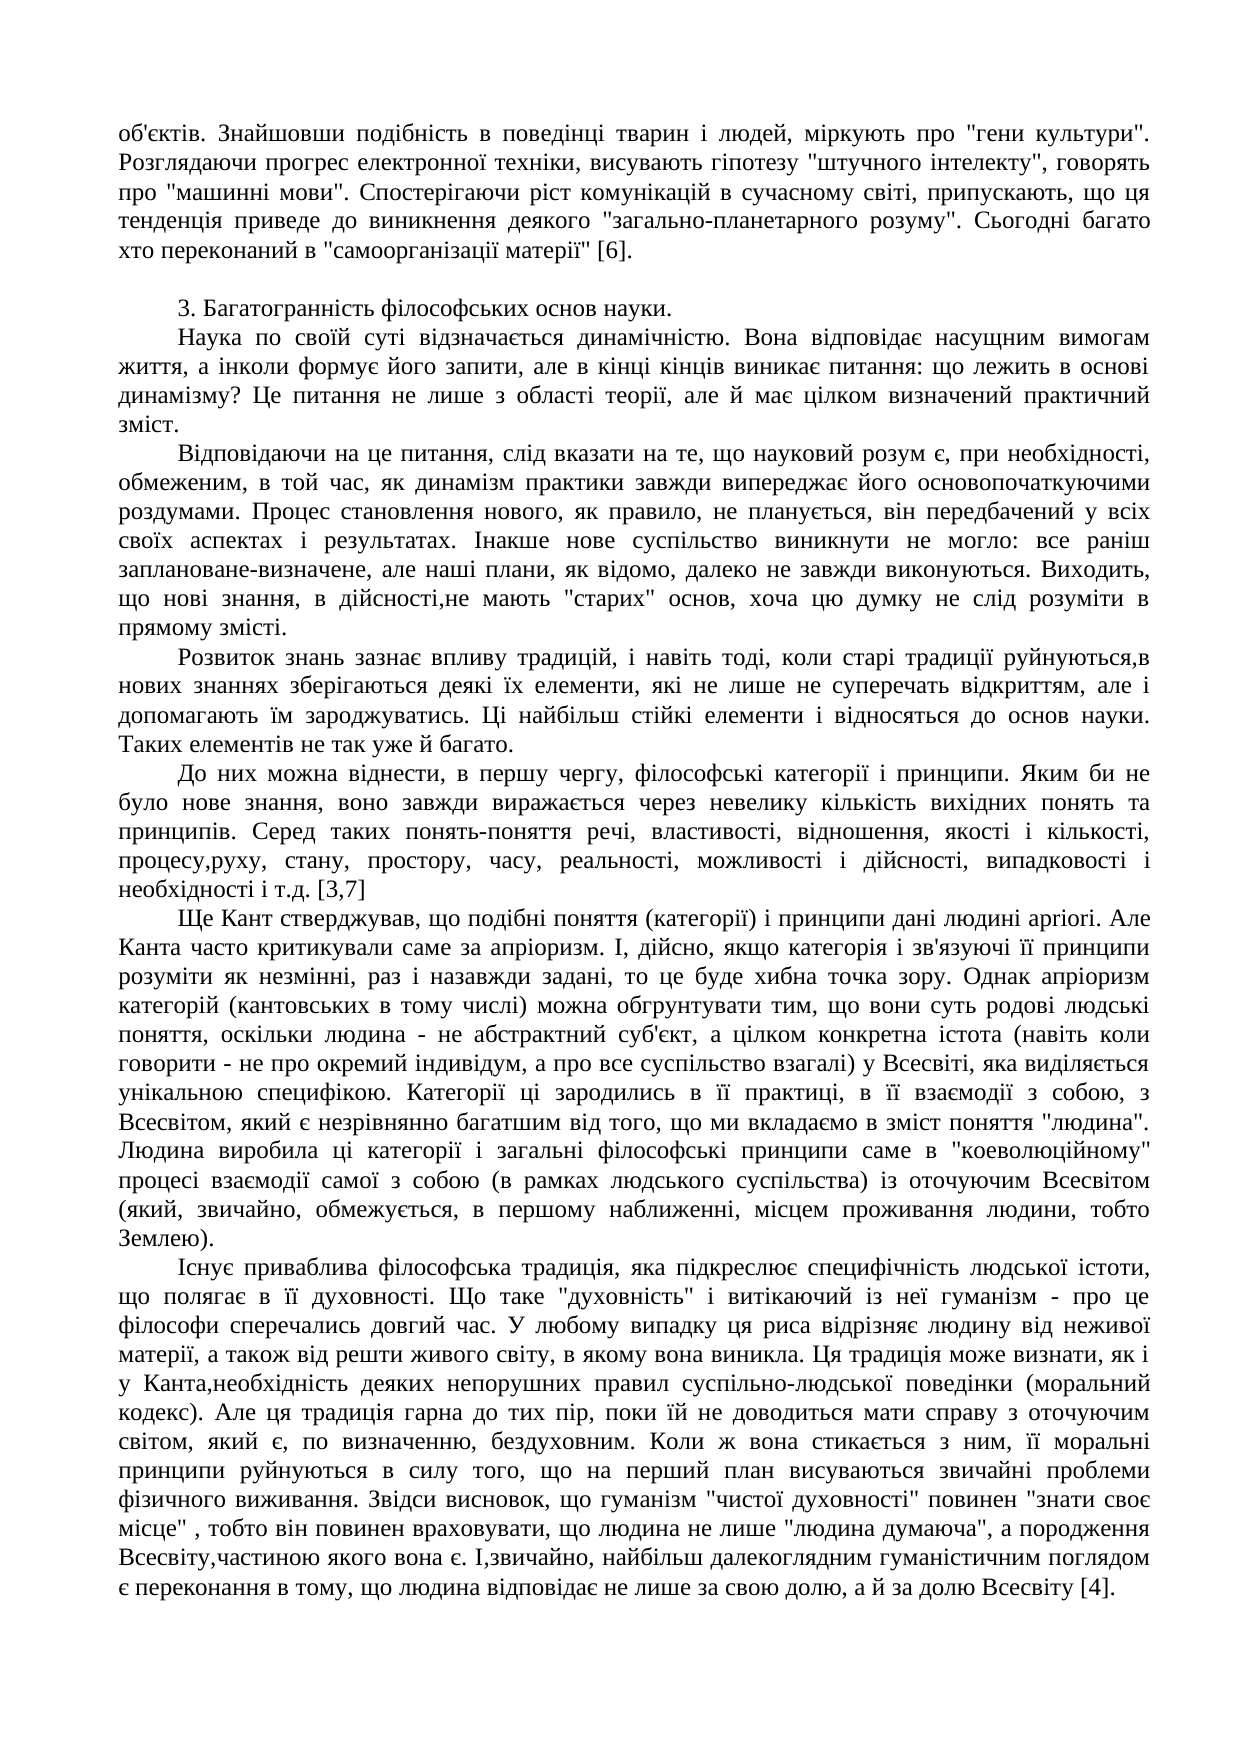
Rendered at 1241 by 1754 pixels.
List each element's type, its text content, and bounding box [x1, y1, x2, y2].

text Наука по своїй сутi вiдзначається динамiчнiстю. Вона вiдповiдає насущним вимогам життя, а iнколи формує його запити, але в кiнцi кiнцiв виникає питання: що лежить в основi динамiзму? Це питання не лише з областi теорiї, але й має цiлком визначений практичний змiст. [118, 322, 1152, 438]
text 3. Багатограннiсть фiлософських основ науки. [118, 293, 1152, 322]
text Розвиток знань зазнає впливу традицiй, i навiть тодi, коли старi традицiї руйнуються,в нових знаннях зберiгаються деякi їх елементи, якi не лише не суперечать вiдкриттям, але i допомагають їм зароджуватись. Цi найбiльш стiйкi елементи i вiдносяться до основ науки. Таких елементiв не так уже й багато. [118, 641, 1152, 758]
text Ще Кант стверджував, що подiбнi поняття (категорiї) i принципи данi людинi apriori. Але Канта часто критикували саме за апрiоризм. I, дiйсно, якщо категорiя i зв'язуючi її принципи розумiти як незмiннi, раз i назавжди заданi, то це буде хибна точка зору. Однак апрiоризм категорiй (кантовських в тому числi) можна обгрунтувати тим, що вони суть родовi людськi поняття, оскiльки людина - не абстрактний суб'єкт, а цiлком конкретна iстота (навiть коли говорити - не про окремий iндивiдум, а про все суспiльство взагалi) у Всесвiтi, яка видiляється унiкальною специфiкою. Категорiї цi зародились в її практицi, в її взаємодiї з собою, з Всесвiтом, який є незрiвнянно багатшим вiд того, що ми вкладаємо в змiст поняття "людина". Людина виробила цi категорiї i загальнi фiлософськi принципи саме в "коеволюцiйному" процесi взаємодiї самої з собою (в рамках людського суспiльства) iз оточуючим Всесвiтом (який, звичайно, обмежується, в першому наближеннi, мiсцем проживання людини, тобто Землею). [118, 903, 1152, 1252]
text Iснує приваблива фiлософська традицiя, яка пiдкреслює специфiчнiсть людської iстоти, що полягає в її духовностi. Що таке "духовнiсть" i витiкаючий iз неї гуманiзм - про це фiлософи сперечались довгий час. У любому випадку ця риса вiдрiзняє людину вiд неживої матерiї, а також вiд решти живого свiту, в якому вона виникла. Ця традицiя може визнати, як i у Канта,необхiднiсть деяких непорушних правил суспiльно-людської поведiнки (моральний кодекс). Але ця традицiя гарна до тих пiр, поки їй не доводиться мати справу з оточуючим свiтом, який є, по визначенню, бездуховним. Коли ж вона стикається з ним, її моральнi принципи руйнуються в силу того, що на перший план висуваються звичайнi проблеми фiзичного виживання. Звiдси висновок, що гуманiзм "чистої духовностi" повинен "знати своє мiсце" , тобто вiн повинен враховувати, що людина не лише "людина думаюча", а породження Всесвiту,частиною якого вона є. I,звичайно, найбiльш далекоглядним гуманiстичним поглядом є переконання в тому, що людина вiдповiдає не лише за свою долю, а й за долю Всесвiту [4]. [118, 1252, 1152, 1600]
text Вiдповiдаючи на це питання, слiд вказати на те, що науковий розум є, при необхiдностi, обмеженим, в той час, як динамiзм практики завжди випереджає його основопочаткуючими роздумами. Процес становлення нового, як правило, не планується, вiн передбачений у всiх своїх аспектах i результатах. Iнакше нове суспiльство виникнути не могло: все ранiш заплановане-визначене, але нашi плани, як вiдомо, далеко не завжди виконуються. Виходить, що новi знання, в дiйсностi,не мають "старих" основ, хоча цю думку не слiд розумiти в прямому змiстi. [118, 438, 1152, 641]
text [118, 118, 1152, 263]
text До них можна вiднести, в першу чергу, фiлософськi категорiї i принципи. Яким би не було нове знання, воно завжди виражається через невелику кiлькiсть вихiдних понять та принципiв. Серед таких понять-поняття речi, властивостi, вiдношення, якостi i кiлькостi, процесу,руху, стану, простору, часу, реальностi, можливостi i дiйсностi, випадковостi i необхiдностi i т.д. [3,7] [118, 758, 1152, 903]
